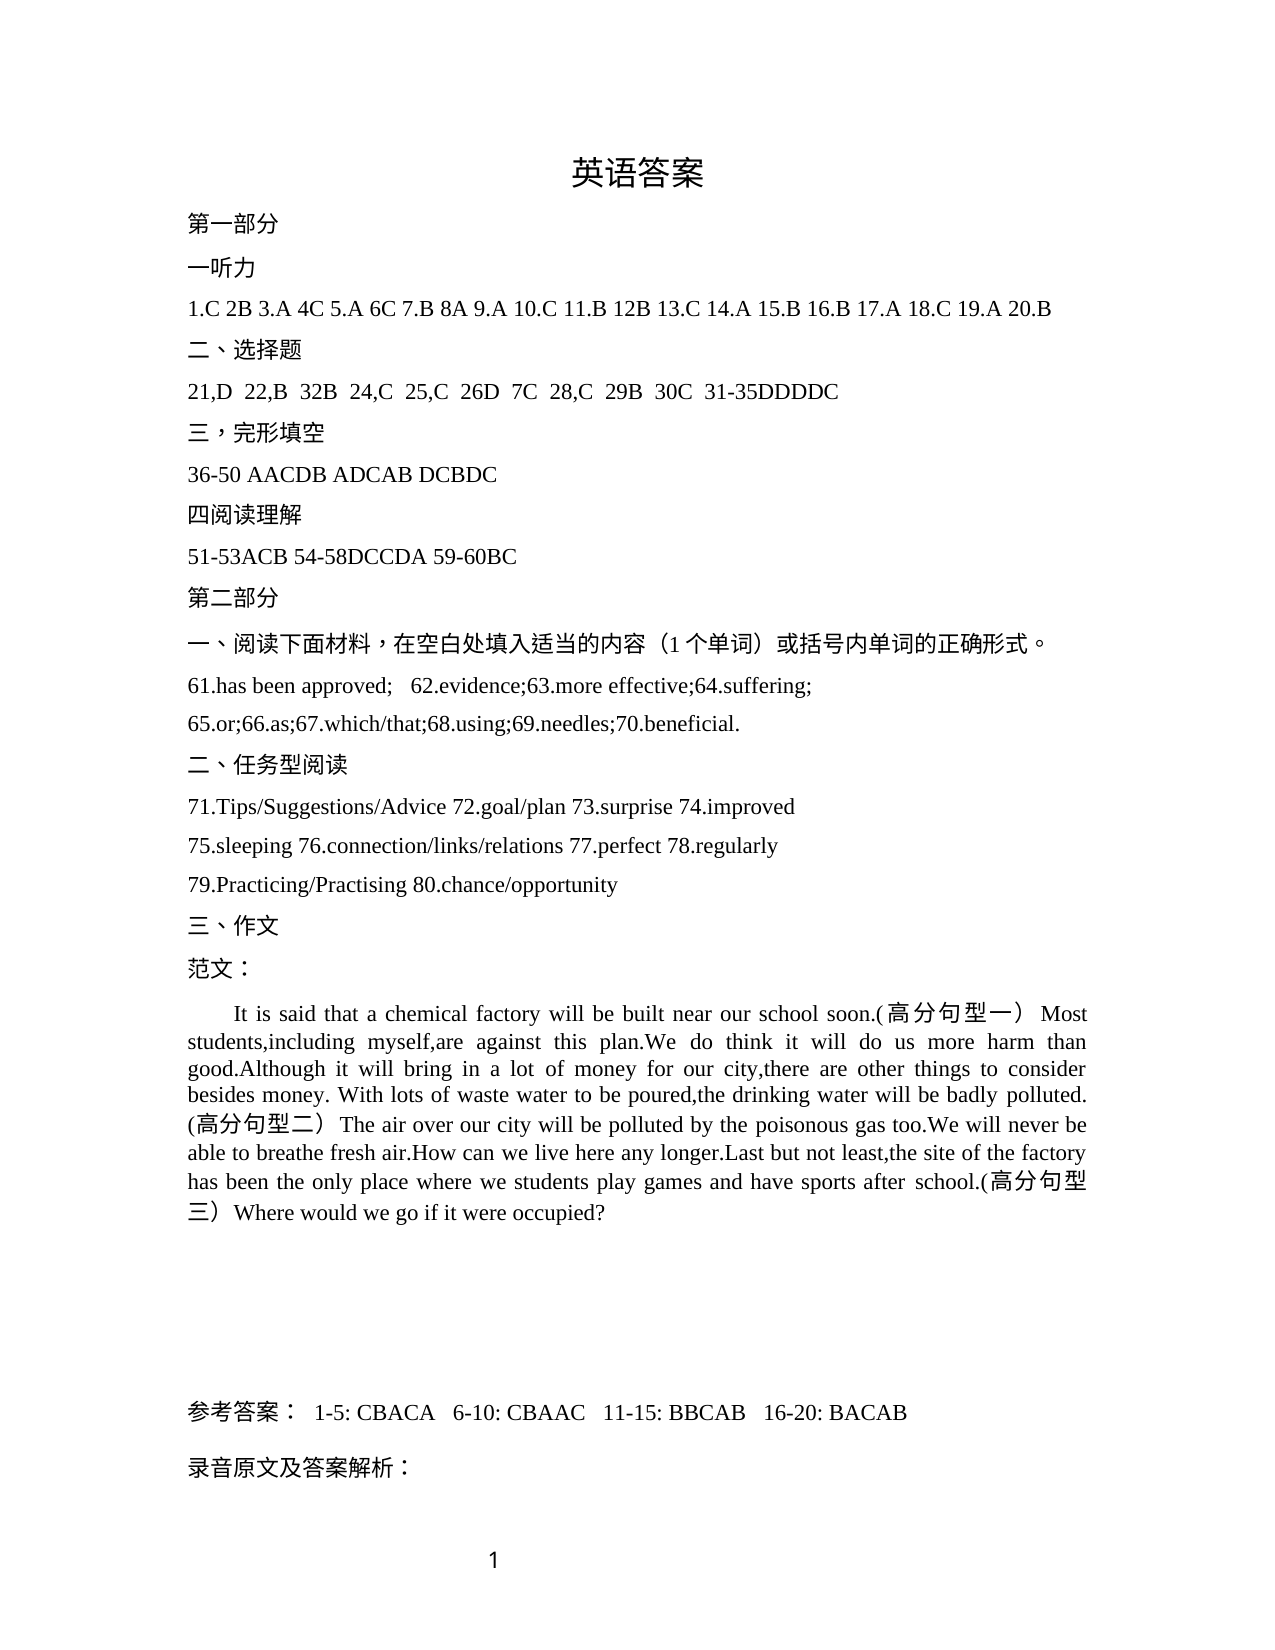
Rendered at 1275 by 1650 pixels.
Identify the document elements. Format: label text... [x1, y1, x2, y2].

text 75.sleeping 76.connection/links/relations 77.perfect 78.regularly [187, 832, 1087, 858]
text 三，完形填空 [187, 417, 1087, 448]
text 英语答案 [187, 150, 1087, 195]
text 二、任务型阅读 [187, 749, 1087, 781]
text 第一部分 [187, 208, 1087, 239]
text 范文： [187, 953, 1087, 985]
text It is said that a chemical factory will be built near our school soon.(高分句型一）Most students,including myself,are against this plan.We do think it will do us more harm than good.Although it will bring in a lot of money for our city,there are other things to consider besides money. With lots of waste water to be poured,the drinking water will be badly polluted.(高分句型二）The air over our city will be polluted by the poisonous gas too.We will never be able to breathe fresh air.How can we live here any longer.Last but not least,the site of the factory has been the only place where we students play games and have sports after school.(高分句型三）Where would we go if it were occupied? [187, 997, 1087, 1228]
text 四阅读理解 [187, 499, 1087, 531]
text 参考答案： 1-5: CBACA 6-10: CBAAC 11-15: BBCAB 16-20: BACAB [187, 1396, 1087, 1427]
text 一、阅读下面材料，在空白处填入适当的内容（1个单词）或括号内单词的正确形式。 [187, 626, 1087, 659]
text 1.C 2B 3.A 4C 5.A 6C 7.B 8A 9.A 10.C 11.B 12B 13.C 14.A 15.B 16.B 17.A 18.C 19.A 20.B [187, 295, 1087, 322]
text 第二部分 [187, 582, 1087, 613]
text 二、选择题 [187, 334, 1087, 366]
text 61.has been approved; 62.evidence;63.more effective;64.suffering; [187, 672, 1087, 698]
text 三、作文 [187, 910, 1087, 941]
text 79.Practicing/Practising 80.chance/opportunity [187, 871, 1087, 897]
text 录音原文及答案解析： [187, 1452, 1087, 1483]
text 一听力 [187, 252, 1087, 283]
text 71.Tips/Suggestions/Advice 72.goal/plan 73.surprise 74.improved [187, 793, 1087, 819]
text 21,D 22,B 32B 24,C 25,C 26D 7C 28,C 29B 30C 31-35DDDDC [187, 378, 1087, 404]
text 51-53ACB 54-58DCCDA 59-60BC [187, 543, 1087, 569]
text 36-50 AACDB ADCAB DCBDC [187, 461, 1087, 487]
text 65.or;66.as;67.which/that;68.using;69.needles;70.beneficial. [187, 711, 1087, 737]
